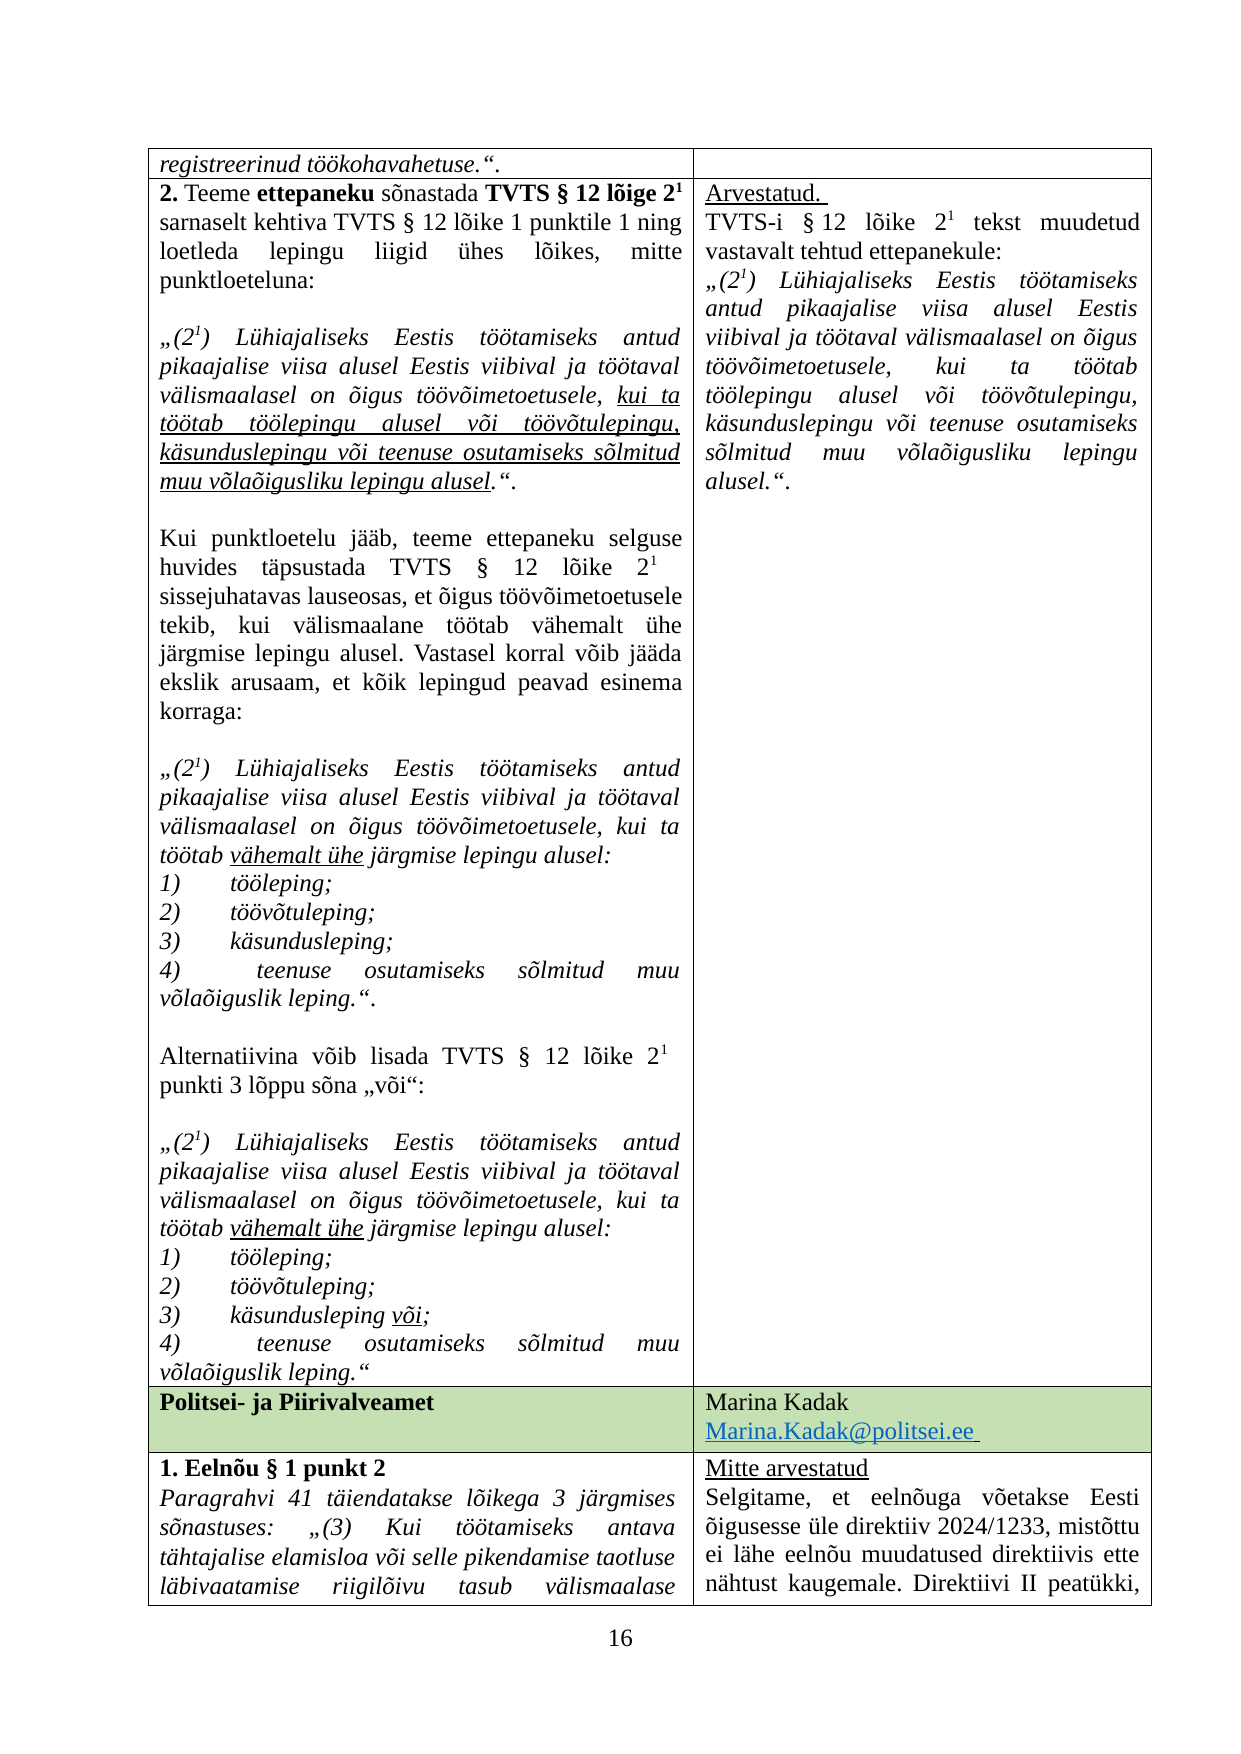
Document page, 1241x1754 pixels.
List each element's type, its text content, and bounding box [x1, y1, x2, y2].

table_cell Politsei- ja Piirivalveamet [149, 1387, 693, 1452]
table_cell Marina Kadak Marina.Kadak@politsei.ee [694, 1387, 1151, 1452]
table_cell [694, 1453, 1151, 1605]
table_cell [149, 1453, 693, 1605]
table_cell 2. Teeme ettepaneku sõnastada TVTS § 12 lõige 21 sarnaselt kehtiva TVTS § 12 lõike 1 punktile 1 ning loetleda lepingu liigid ühes lõikes, mitte punktloeteluna: „(21) Lühiajaliseks Eestis töötamiseks antud pikaajalise viisa alusel Eestis viibival ja töötaval välismaalasel on õigus töövõimetoetusele, kui ta töötab töölepingu alusel või töövõtulepingu, käsunduslepingu või teenuse osutamiseks sõlmitud muu võlaõigusliku lepingu alusel.“. Kui punktloetelu jääb, teeme ettepaneku selguse huvides täpsustada TVTS § 12 lõike 21 sissejuhatavas lauseosas, et õigus töövõimetoetusele tekib, kui välismaalane töötab vähemalt ühe järgmise lepingu alusel. Vastasel korral võib jääda ekslik arusaam, et kõik lepingud peavad esinema korraga: „(21) Lühiajaliseks Eestis töötamiseks antud pikaajalise viisa alusel Eestis viibival ja töötaval välismaalasel on õigus töövõimetoetusele, kui ta töötab vähemalt ühe järgmise lepingu alusel: 1) tööleping; 2) töövõtuleping; 3) käsundusleping; 4) teenuse osutamiseks sõlmitud muu võlaõiguslik leping.“. Alternatiivina võib lisada TVTS § 12 lõike 21 punkti 3 lõppu sõna „või“: „(21) Lühiajaliseks Eestis töötamiseks antud pikaajalise viisa alusel Eestis viibival ja töötaval välismaalasel on õigus töövõimetoetusele, kui ta töötab vähemalt ühe järgmise lepingu alusel: 1) tööleping; 2) töövõtuleping; 3) käsundusleping või; 4) teenuse osutamiseks sõlmitud muu võlaõiguslik leping.“ [149, 179, 693, 1386]
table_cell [149, 149, 693, 177]
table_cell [694, 149, 1151, 177]
table_cell Arvestatud. TVTS-i § 12 lõike 21 tekst muudetud vastavalt tehtud ettepanekule: „(21) Lühiajaliseks Eestis töötamiseks antud pikaajalise viisa alusel Eestis viibival ja töötaval välismaalasel on õigus töövõimetoetusele, kui ta töötab töölepingu alusel või töövõtulepingu, käsunduslepingu või teenuse osutamiseks sõlmitud muu võlaõigusliku lepingu alusel.“. [694, 179, 1151, 1386]
